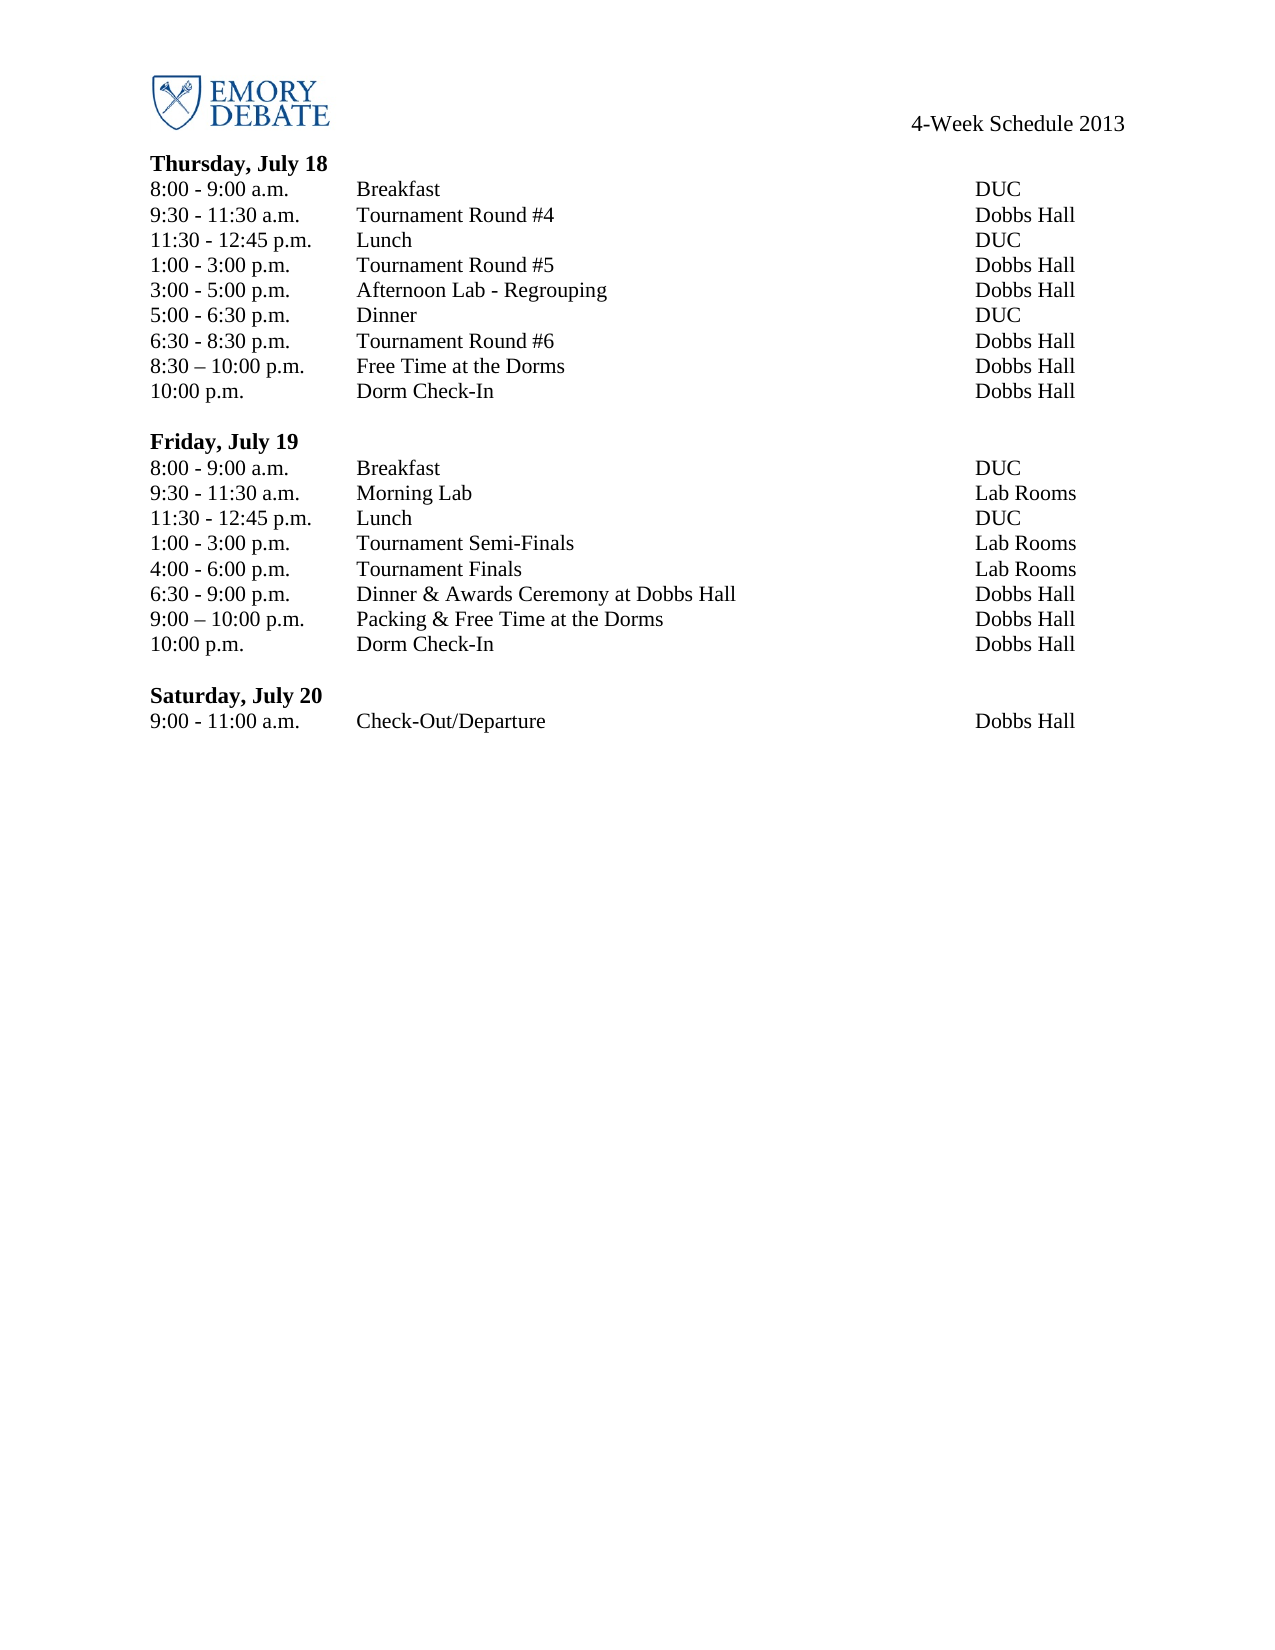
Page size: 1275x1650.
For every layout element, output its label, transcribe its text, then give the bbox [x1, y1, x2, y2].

text 8:00 - 9:00 a.m. Breakfast DUC [150, 455, 1125, 480]
text 1:00 - 3:00 p.m. Tournament Semi-Finals Lab Rooms [150, 530, 1125, 556]
text 9:30 - 11:30 a.m. Tournament Round #4 Dobbs Hall [150, 202, 1125, 227]
text Friday, July 19 [150, 428, 1125, 455]
text 8:00 - 9:00 a.m. Breakfast DUC [150, 176, 1125, 202]
text 10:00 p.m. Dorm Check-In Dobbs Hall [150, 631, 1125, 656]
text 11:30 - 12:45 p.m. Lunch DUC [150, 505, 1125, 530]
text 9:30 - 11:30 a.m. Morning Lab Lab Rooms [150, 480, 1125, 505]
text Thursday, July 18 [150, 150, 1125, 176]
text 6:30 - 9:00 p.m. Dinner & Awards Ceremony at Dobbs Hall Dobbs Hall [150, 581, 1125, 606]
text Saturday, July 20 [150, 682, 1125, 708]
text 6:30 - 8:30 p.m. Tournament Round #6 Dobbs Hall [150, 328, 1125, 353]
text 9:00 – 10:00 p.m. Packing & Free Time at the Dorms Dobbs Hall [150, 606, 1125, 631]
text 11:30 - 12:45 p.m. Lunch DUC [150, 227, 1125, 252]
text 4:00 - 6:00 p.m. Tournament Finals Lab Rooms [150, 556, 1125, 581]
picture [150, 75, 338, 132]
text 1:00 - 3:00 p.m. Tournament Round #5 Dobbs Hall [150, 252, 1125, 277]
text 8:30 – 10:00 p.m. Free Time at the Dorms Dobbs Hall [150, 353, 1125, 378]
text 9:00 - 11:00 a.m. Check-Out/Departure Dobbs Hall [150, 708, 1125, 733]
text 3:00 - 5:00 p.m. Afternoon Lab - Regrouping Dobbs Hall [150, 277, 1125, 302]
text 5:00 - 6:30 p.m. Dinner DUC [150, 302, 1125, 328]
text 10:00 p.m. Dorm Check-In Dobbs Hall [150, 378, 1125, 403]
